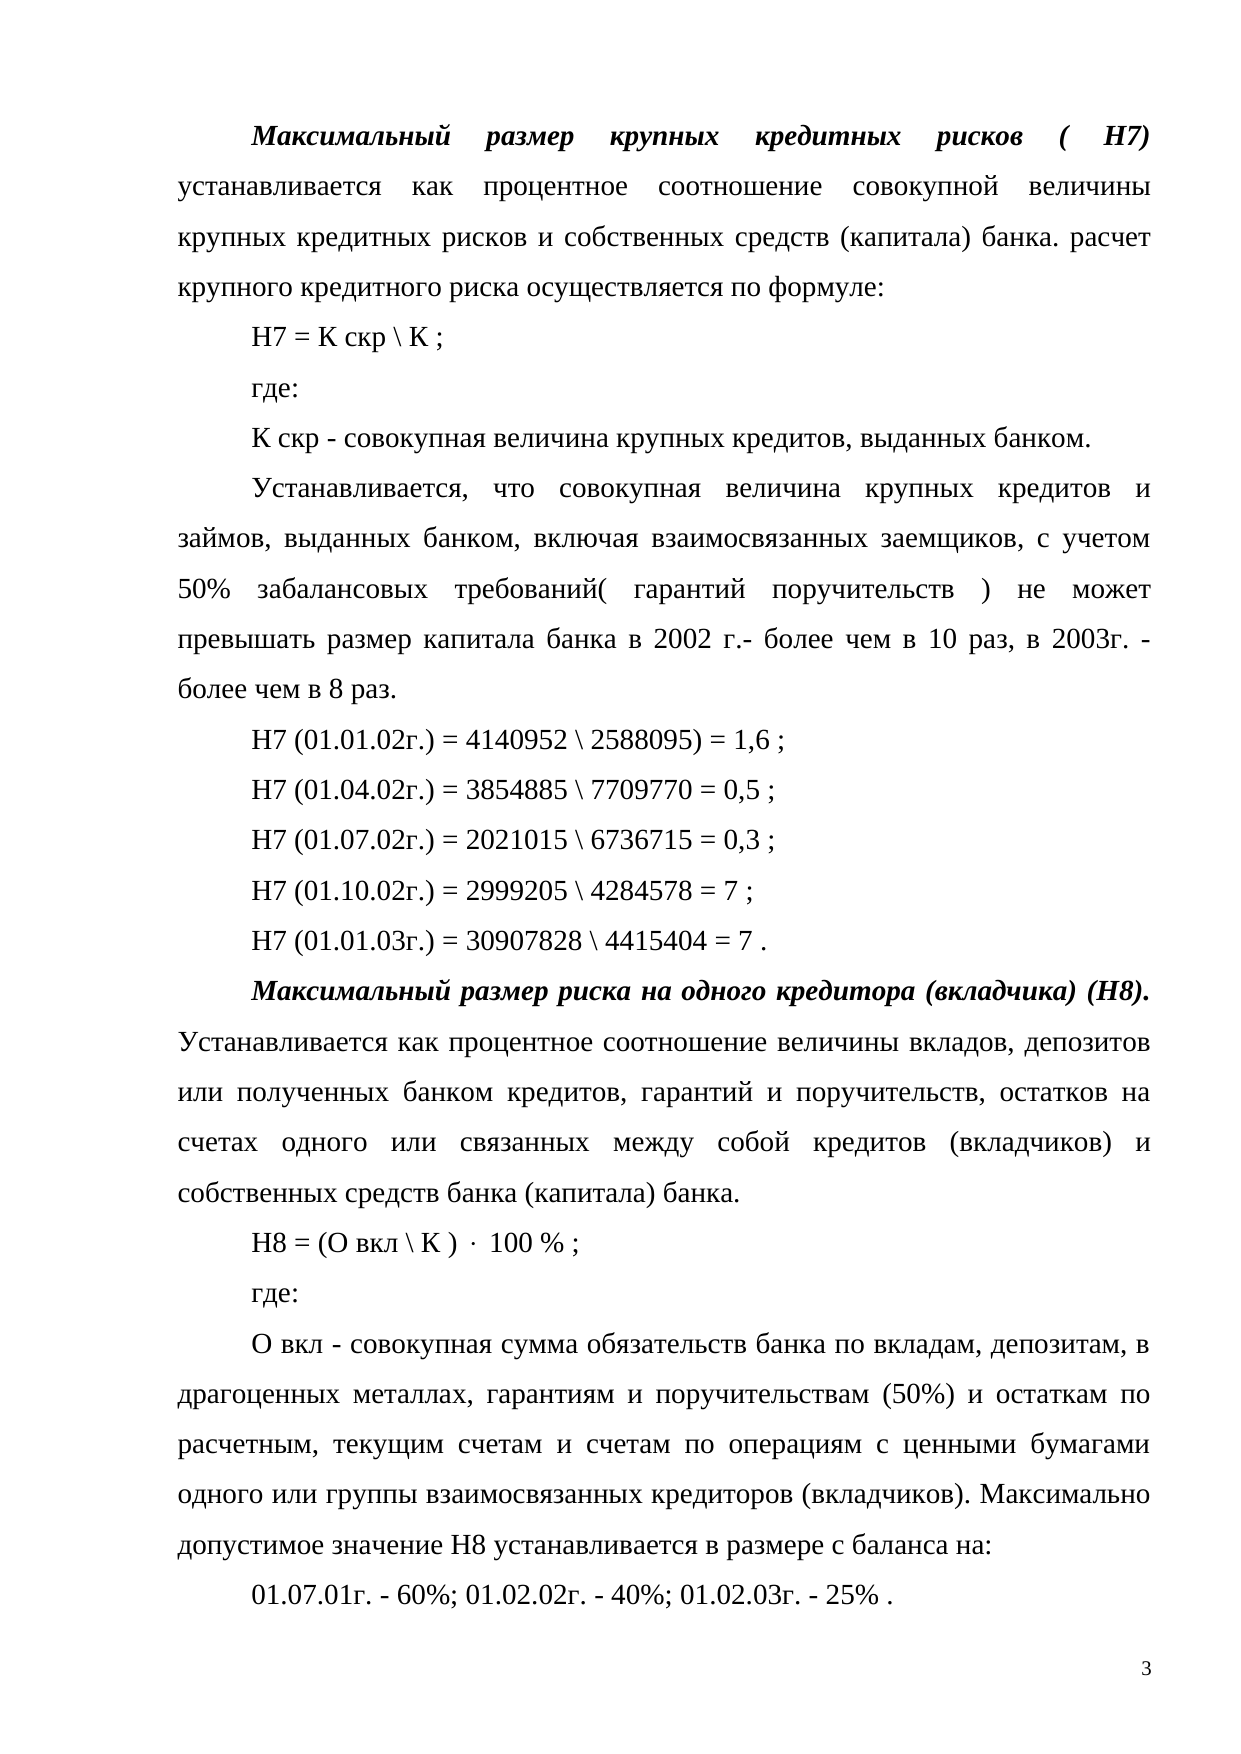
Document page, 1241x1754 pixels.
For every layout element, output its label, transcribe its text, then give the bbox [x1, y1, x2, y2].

list Н7 (01.01.02г.) = 4140952 \ 2588095) = 1,6 ; [177, 722, 1152, 755]
list Н7 (01.04.02г.) = 3854885 \ 7709770 = 0,5 ; [177, 772, 1152, 806]
list где: [177, 370, 1152, 403]
list Устанавливается, что совокупная величина крупных кредитов и займов, выданных банком, включая взаимосвязанных заемщиков, с учетом 50% забалансовых требований( гарантий поручительств ) не может превышать размер капитала банка в .- более чем в 10 раз, в 2003г. - более чем в 8 раз. [177, 470, 1152, 705]
list Максимальный размер крупных кредитных рисков ( Н7) устанавливается как процентное соотношение совокупной величины крупных кредитных рисков и собственных средств (капитала) банка. расчет крупного кредитного риска осуществляется по формуле: [177, 118, 1152, 303]
list Н7 (01.10.02г.) = 2999205 \ 4284578 = 7 ; [177, 873, 1152, 906]
list О вкл - совокупная сумма обязательств банка по вкладам, депозитам, в драгоценных металлах, гарантиям и поручительствам (50%) и остаткам по расчетным, текущим счетам и счетам по операциям с ценными бумагами одного или группы взаимосвязанных кредиторов (вкладчиков). Максимально допустимое значение Н8 устанавливается в размере с баланса на: [177, 1326, 1152, 1561]
list Н7 = К скр \ К ; [177, 319, 1152, 353]
list Максимальный размер риска на одного кредитора (вкладчика) (Н8). Устанавливается как процентное соотношение величины вкладов, депозитов или полученных банком кредитов, гарантий и поручительств, остатков на счетах одного или связанных между собой кредитов (вкладчиков) и собственных средств банка (капитала) банка. [177, 973, 1152, 1208]
list Н8 = (О вкл \ К ) 100 % ; [177, 1225, 1152, 1259]
list Н7 (01.01.03г.) = 30907828 \ 4415404 = 7 . [177, 923, 1152, 957]
list К скр - совокупная величина крупных кредитов, выданных банком. [177, 420, 1152, 453]
list где: [177, 1275, 1152, 1309]
list Н7 (01.07.02г.) = 2021015 \ 6736715 = 0,3 ; [177, 822, 1152, 856]
list 01.07.01г. - 60%; 01.02.02г. - 40%; 01.02.03г. - 25% . [177, 1577, 1152, 1611]
